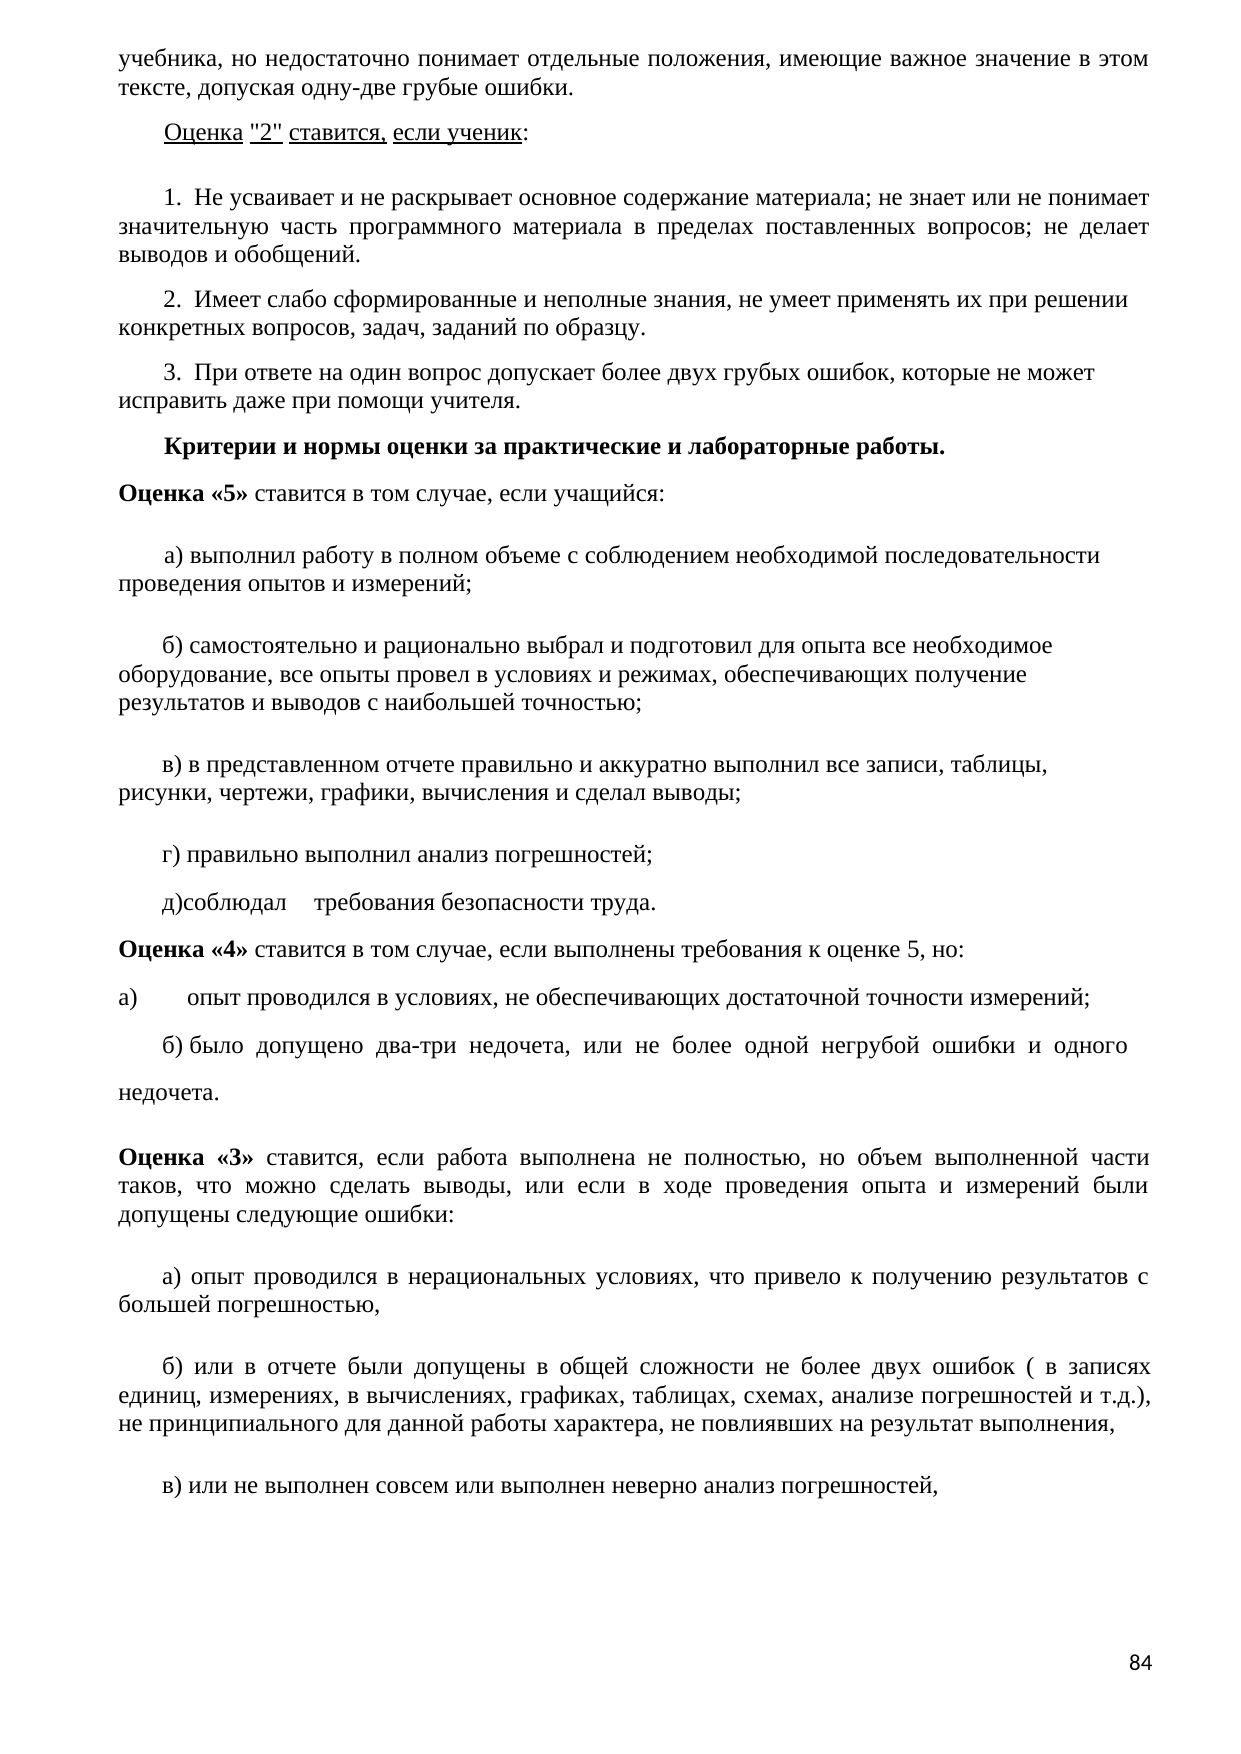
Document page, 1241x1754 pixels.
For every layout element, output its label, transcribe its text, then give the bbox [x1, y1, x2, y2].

text Оценка «5» ставится в том случае, если учащийся: [118, 479, 1152, 507]
list Имеет слабо сформированные и неполные знания, не умеет применять их при решении конкретных вопросов, задач, заданий по образцу. [118, 286, 1150, 341]
text б) или в отчете были допущены в общей сложности не более двух ошибок ( в записях единиц, измерениях, в вычислениях, графиках, таблицах, схемах, анализе погрешностей и т.д.), не принципиального для данной работы характера, не повлиявших на результат выполнения, [118, 1352, 1152, 1437]
text а) выполнил работу в полном объеме с соблюдением необходимой последовательности проведения опытов и измерений; [118, 541, 1150, 596]
text в) или не выполнен совсем или выполнен неверно анализ погрешностей, [162, 1470, 1152, 1499]
text Критерии и нормы оценки за практические и лабораторные работы. [164, 431, 1152, 460]
list Не усваивает и не раскрывает основное содержание материала; не знает или не понимает значительную часть программного материала в пределах поставленных вопросов; не делает выводов и обобщений. [118, 183, 1150, 268]
text б) было допущено два-три недочета, или не более одной негрубой ошибки и одного [162, 1030, 1152, 1058]
text а) опыт проводился в нерациональных условиях, что привело к получению результатов с большей погрешностью, [118, 1262, 1150, 1317]
text Оценка «3» ставится, если работа выполнена не полностью, но объем выполненной части таков, что можно сделать выводы, или если в ходе проведения опыта и измерений были допущены следующие ошибки: [118, 1143, 1150, 1228]
text недочета. [118, 1077, 1152, 1106]
text в) в представленном отчете правильно и аккуратно выполнил все записи, таблицы, рисунки, чертежи, графики, вычисления и сделал выводы; [118, 750, 1062, 805]
text д)соблюдал требования безопасности труда. [162, 887, 1152, 915]
text г) правильно выполнил анализ погрешностей; [162, 839, 1152, 868]
text Оценка "2" ставится, если ученик: [164, 117, 1152, 146]
text а) опыт проводился в условиях, не обеспечивающих достаточной точности измерений; [118, 982, 1152, 1011]
list При ответе на один вопрос допускает более двух грубых ошибок, которые не может исправить даже при помощи учителя. [118, 359, 1150, 414]
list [118, 44, 1150, 100]
text Оценка «4» ставится в том случае, если выполнены требования к оценке 5, но: [118, 934, 1152, 963]
text б) самостоятельно и рационально выбрал и подготовил для опыта все необходимое оборудование, все опыты провел в условиях и режимах, обеспечивающих получение результатов и выводов с наибольшей точностью; [118, 631, 1067, 716]
